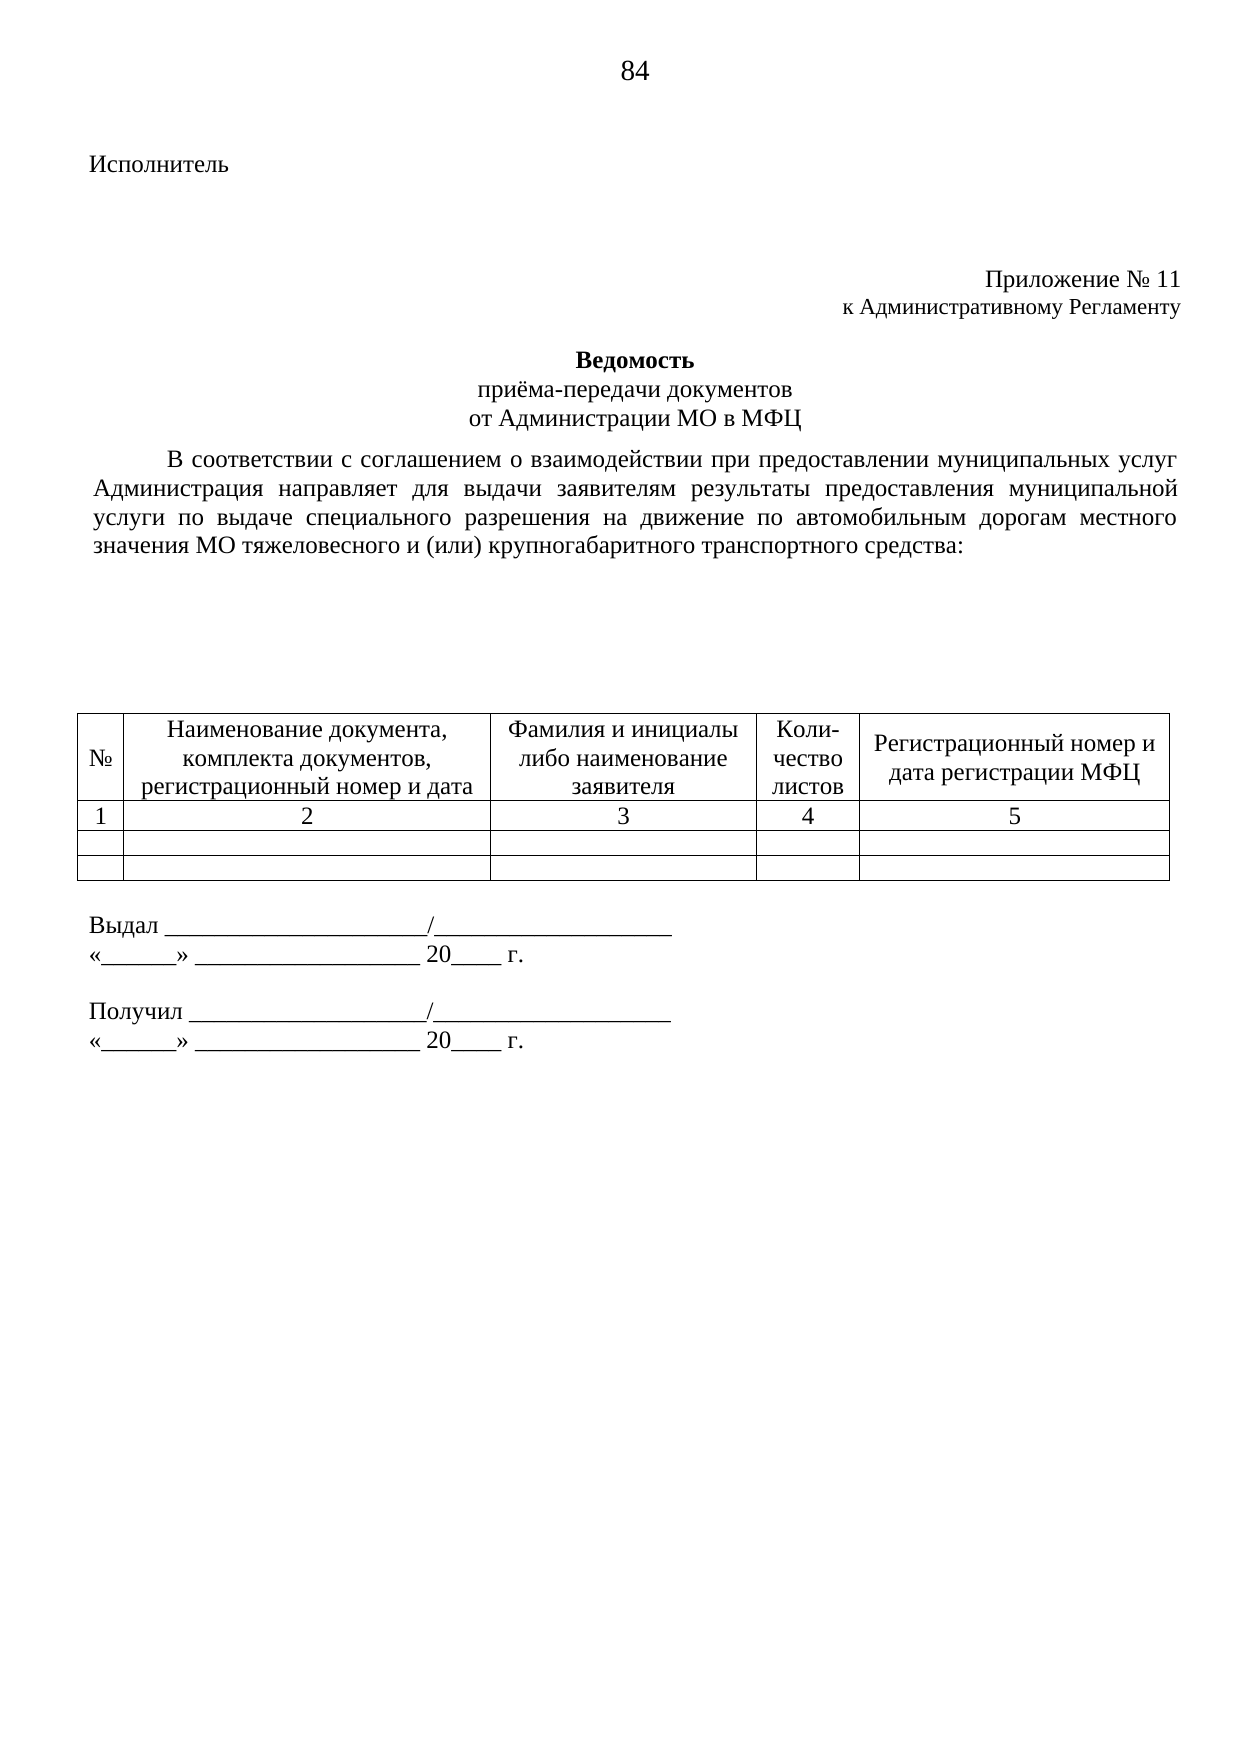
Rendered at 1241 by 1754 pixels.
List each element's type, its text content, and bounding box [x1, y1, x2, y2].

table_cell [124, 856, 490, 880]
table_cell 1 [78, 801, 123, 830]
text «______» __________________ 20____ г. [89, 1025, 1181, 1054]
table_cell [78, 831, 123, 855]
text от Администрации МО в МФЦ [89, 403, 1181, 432]
text «______» __________________ 20____ г. [89, 939, 1181, 967]
text к Административному Регламенту [620, 293, 1181, 319]
table_cell [860, 831, 1169, 855]
table_header Регистрационный номер и дата регистрации МФЦ [860, 714, 1169, 800]
table_cell [491, 831, 756, 855]
table_cell [491, 856, 756, 880]
table_cell 3 [491, 801, 756, 830]
table_header Наименование документа, комплекта документов, регистрационный номер и дата [124, 714, 490, 800]
text В соответствии с соглашением о взаимодействии при предоставлении муниципальных услуг Администрация направляет для выдачи заявителям результаты предоставления муниципальной услуги по выдаче специального разрешения на движение по автомобильным дорогам местного значения МО тяжеловесного и (или) крупногабаритного транспортного средства: [93, 444, 1179, 559]
text Выдал _____________________/___________________ [89, 910, 1181, 939]
table_cell [78, 856, 123, 880]
table_header Фамилия и инициалы либо наименование заявителя [491, 714, 756, 800]
table_cell [757, 831, 859, 855]
table_cell [860, 856, 1169, 880]
table_cell 4 [757, 801, 859, 830]
text Приложение № 11 [620, 264, 1181, 293]
table_cell [124, 831, 490, 855]
table_header № [78, 714, 123, 800]
table_cell 2 [124, 801, 490, 830]
text приёма-передачи документов [89, 374, 1181, 403]
text Получил ___________________/___________________ [89, 996, 1181, 1025]
text Ведомость [89, 345, 1181, 374]
table_cell 5 [860, 801, 1169, 830]
table_cell [757, 856, 859, 880]
table_header Коли-чество листов [757, 714, 859, 800]
text Исполнитель [89, 149, 1181, 178]
